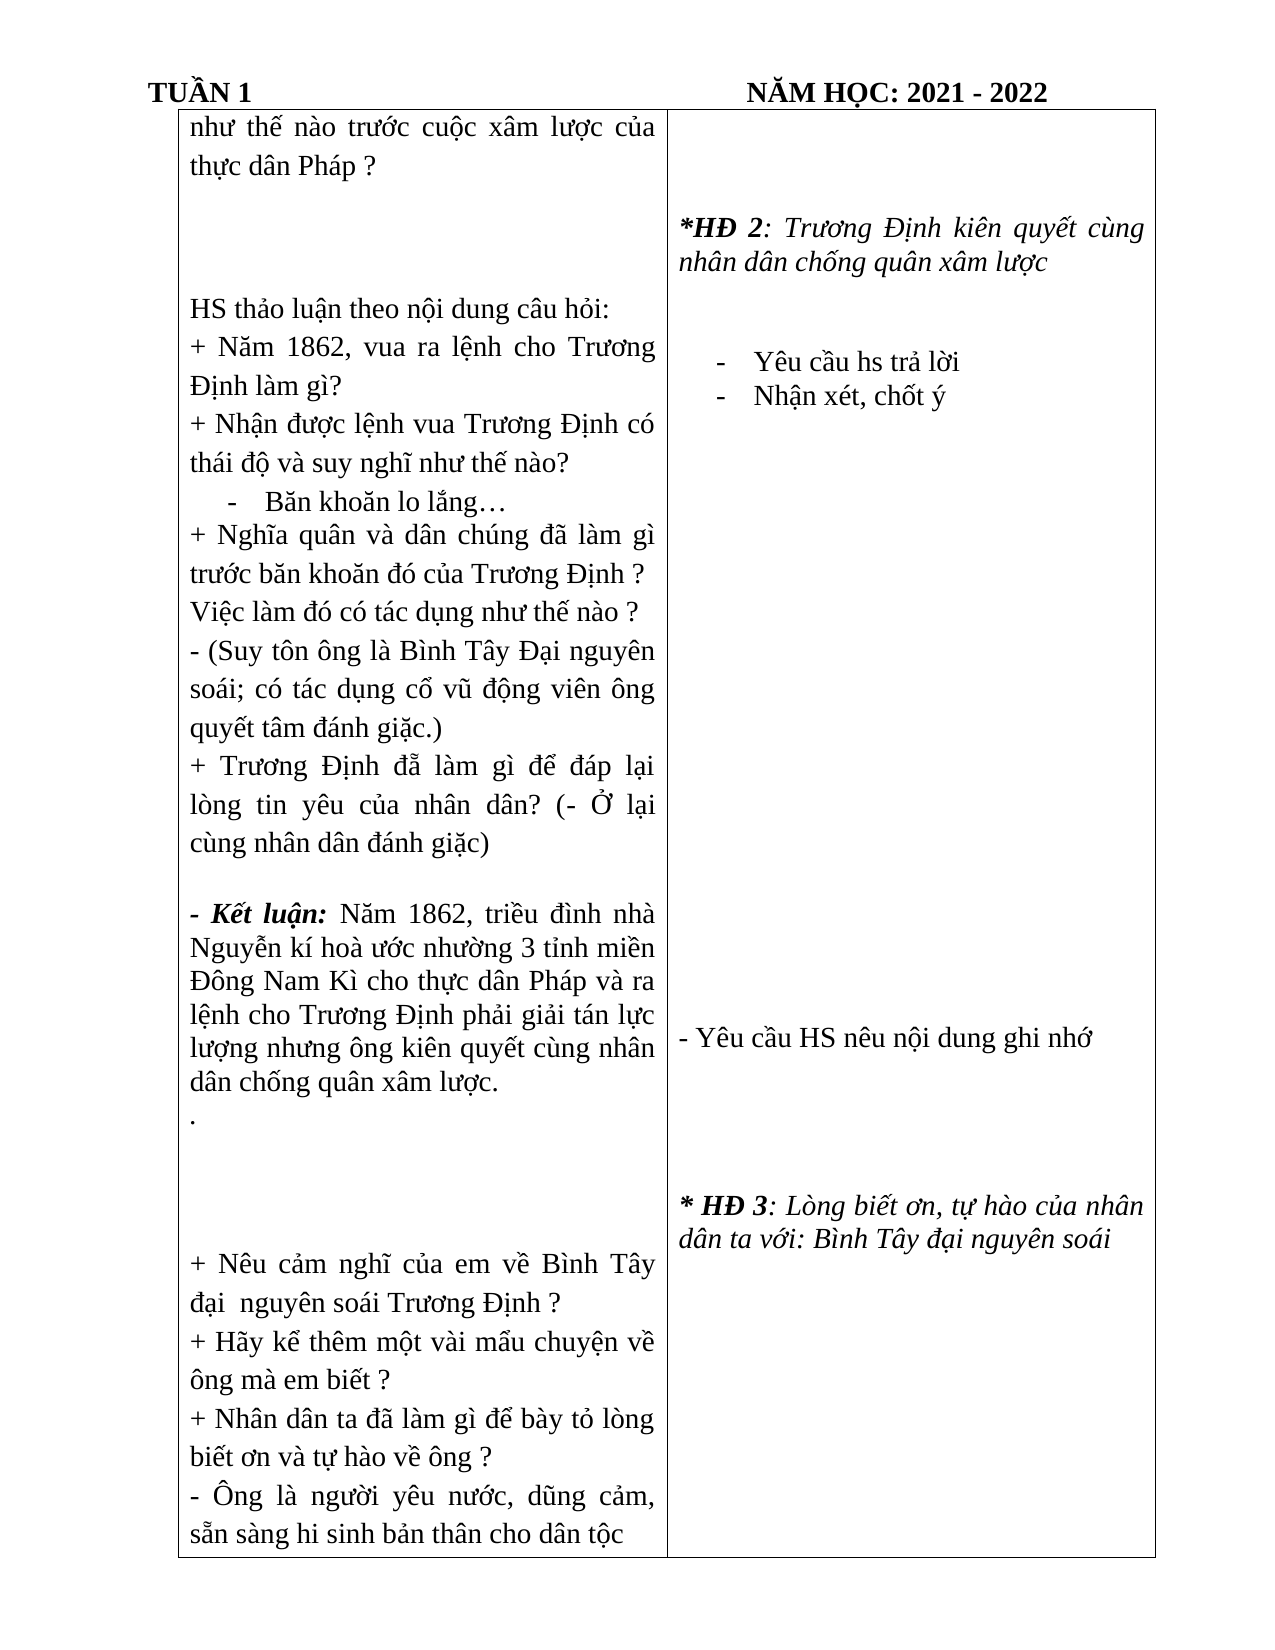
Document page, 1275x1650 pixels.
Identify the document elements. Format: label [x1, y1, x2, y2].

table_cell [179, 110, 667, 1557]
table_cell [668, 110, 1155, 1557]
